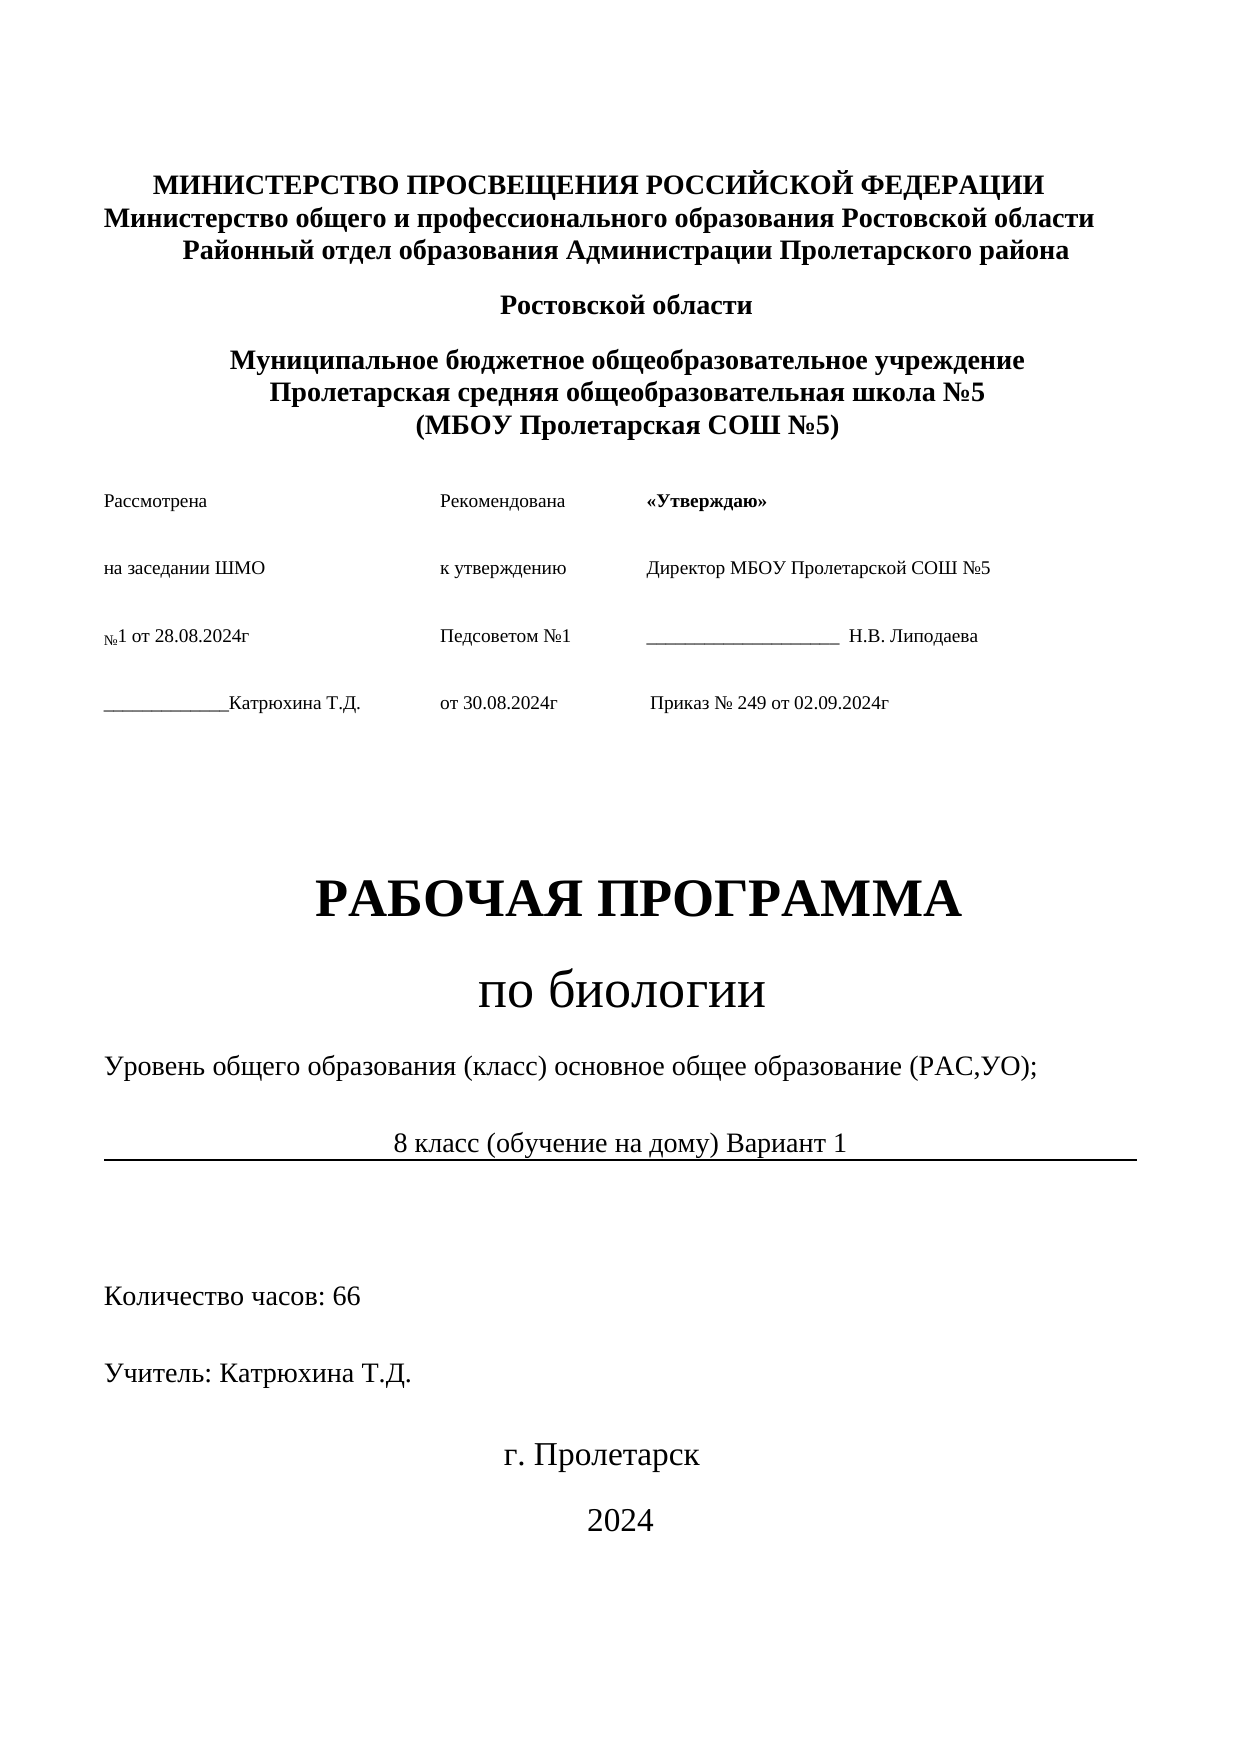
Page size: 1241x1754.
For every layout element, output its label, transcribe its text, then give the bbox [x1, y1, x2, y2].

text Уровень общего образования (класс) основное общее образование (РАС,УО); [103, 1049, 1137, 1081]
text 2024 [103, 1500, 1137, 1539]
text (МБОУ Пролетарская СОШ №5) [118, 408, 1137, 440]
text Количество часов: 66 [103, 1278, 1137, 1311]
table_header Рекомендована к утверждению Педсоветом №1 от 30.08.2024г [440, 489, 646, 730]
text по биологии [403, 957, 1137, 1019]
text Министерство общего и профессионального образования Ростовской области‌‌ [103, 201, 1137, 233]
text Муниципальное бюджетное общеобразовательное учреждение [118, 343, 1137, 376]
text Ростовской области‌​ [116, 288, 1137, 321]
table_header «Утверждаю» Директор МБОУ Пролетарской СОШ №5 ____________________ Н.В. Липодаева Приказ № 249 от 02.09.2024г [646, 489, 1075, 730]
text МИНИСТЕРСТВО ПРОСВЕЩЕНИЯ РОССИЙСКОЙ ФЕДЕРАЦИИ [103, 168, 1137, 201]
text 8 класс (обучение на дому) Вариант 1 [103, 1126, 1137, 1161]
table_header Рассмотрена на заседании ШМО №1 от 28.08.2024г _____________Катрюхина Т.Д. [104, 489, 440, 730]
text Учитель: Катрюхина Т.Д. [103, 1356, 1137, 1389]
text ‌Районный отдел образования Администрации Пролетарского района [116, 233, 1137, 266]
text Пролетарская средняя общеобразовательная школа №5 [118, 376, 1137, 408]
text г. Пролетарск [478, 1434, 1137, 1472]
text РАБОЧАЯ ПРОГРАММА [141, 866, 1137, 928]
